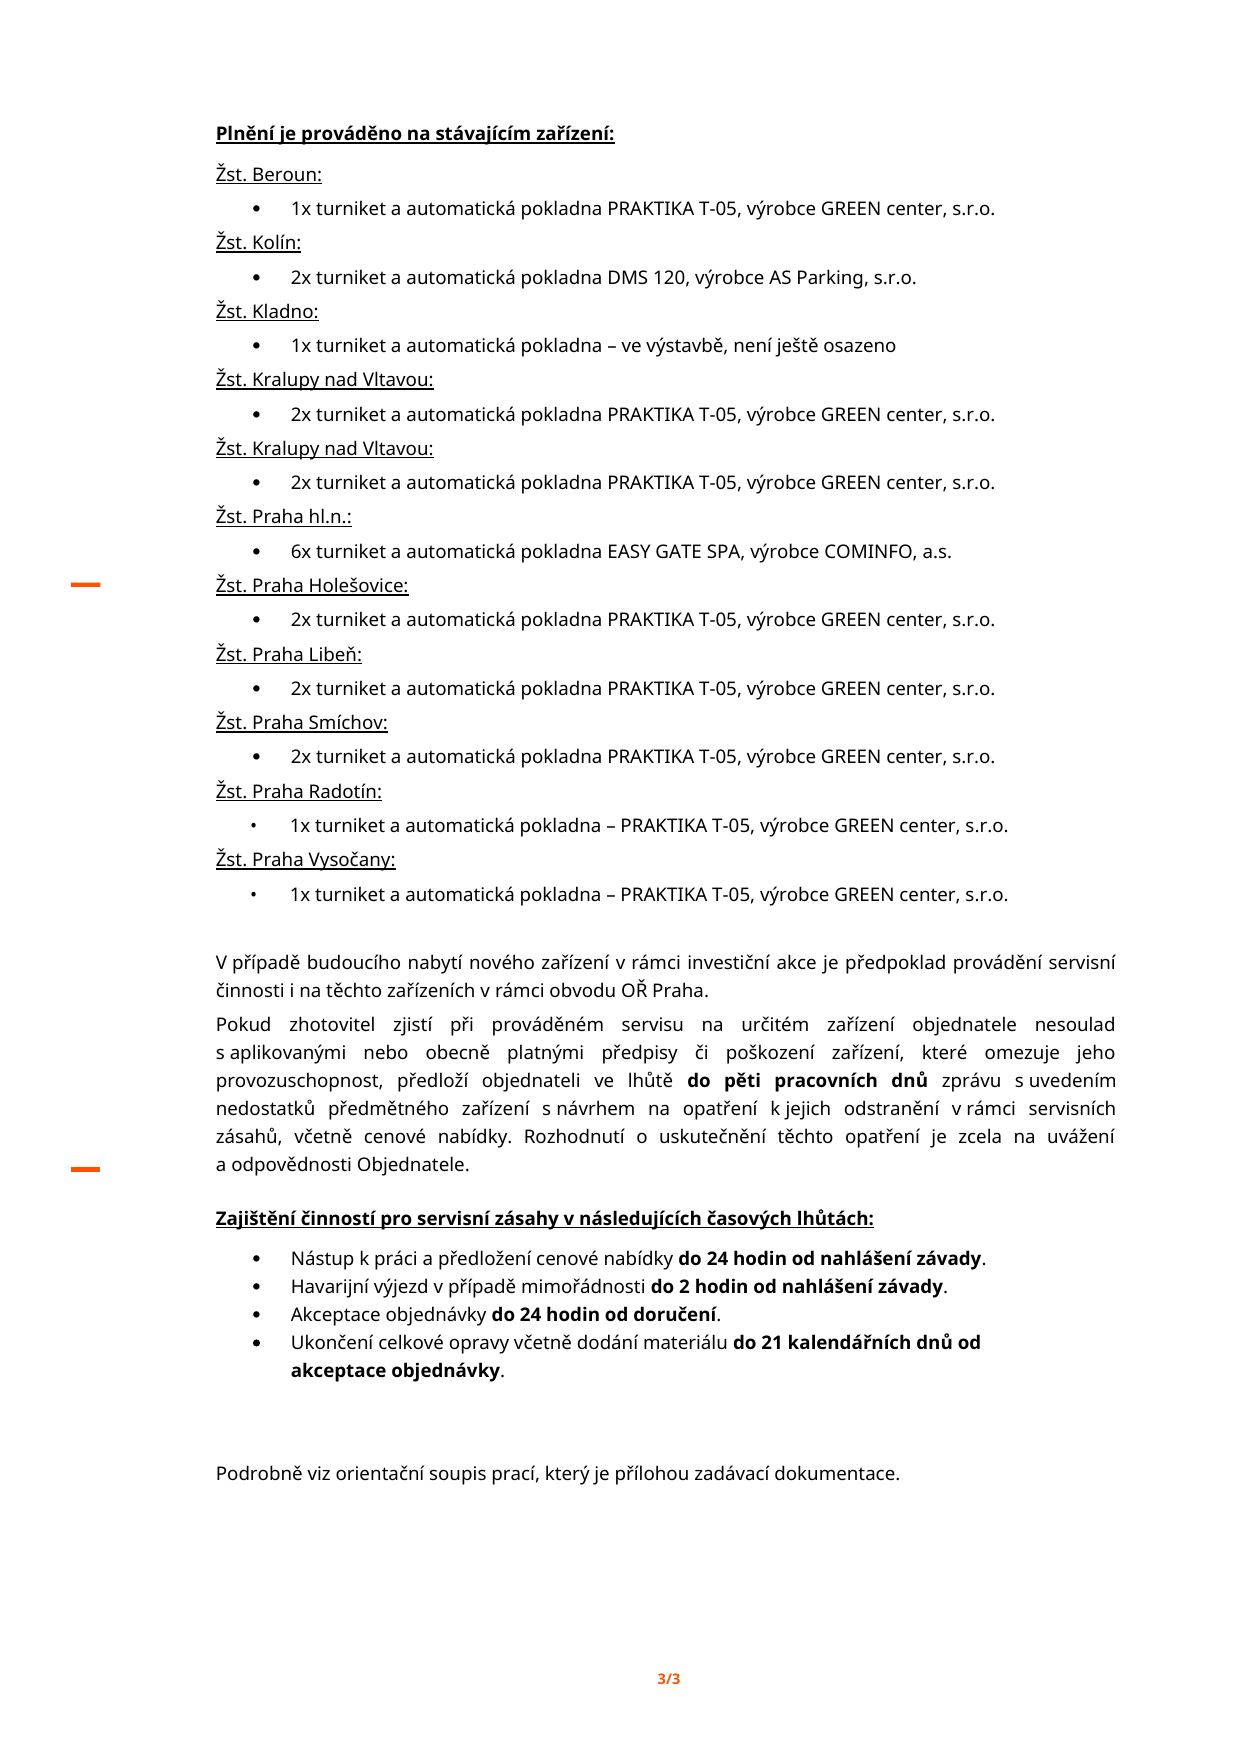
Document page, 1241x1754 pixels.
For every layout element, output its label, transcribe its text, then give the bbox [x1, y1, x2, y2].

list 2x turniket a automatická pokladna PRAKTIKA T-05, výrobce GREEN center, s.r.o. [253, 675, 1116, 701]
list Akceptace objednávky do 24 hodin od doručení. [253, 1301, 1042, 1327]
list Ukončení celkové opravy včetně dodání materiálu do 21 kalendářních dnů od akceptace objednávky. [253, 1329, 1042, 1383]
text • 1x turniket a automatická pokladna – PRAKTIKA T-05, výrobce GREEN center, s.r.o. [245, 812, 1116, 838]
text Žst. Kolín: [216, 230, 1116, 255]
text Podrobně viz orientační soupis prací, který je přílohou zadávací dokumentace. [216, 1460, 1042, 1486]
text Plnění je prováděno na stávajícím zařízení: [216, 121, 1122, 146]
text Zajištění činností pro servisní zásahy v následujících časových lhůtách: [216, 1205, 1042, 1230]
text Žst. Praha Smíchov: [216, 709, 1116, 735]
list 1x turniket a automatická pokladna – ve výstavbě, není ještě osazeno [253, 332, 1116, 358]
text Žst. Kralupy nad Vltavou: [216, 435, 1116, 461]
list Nástup k práci a předložení cenové nabídky do 24 hodin od nahlášení závady. [253, 1245, 1042, 1271]
text V případě budoucího nabytí nového zařízení v rámci investiční akce je předpoklad provádění servisní činnosti i na těchto zařízeních v rámci obvodu OŘ Praha. [216, 949, 1116, 1003]
list 2x turniket a automatická pokladna DMS 120, výrobce AS Parking, s.r.o. [253, 264, 1116, 289]
text Žst. Kralupy nad Vltavou: [216, 367, 1116, 392]
text Žst. Praha hl.n.: [216, 504, 1116, 529]
text Pokud zhotovitel zjistí při prováděném servisu na určitém zařízení objednatele nesoulad s aplikovanými nebo obecně platnými předpisy či poškození zařízení, které omezuje jeho provozuschopnost, předloží objednateli ve lhůtě do pěti pracovních dnů zprávu s uvedením nedostatků předmětného zařízení s návrhem na opatření k jejich odstranění v rámci servisních zásahů, včetně cenové nabídky. Rozhodnutí o uskutečnění těchto opatření je zcela na uvážení a odpovědnosti Objednatele. [216, 1012, 1116, 1177]
text Žst. Praha Holešovice: [216, 572, 1116, 598]
text Žst. Praha Radotín: [216, 778, 1116, 803]
list 1x turniket a automatická pokladna PRAKTIKA T-05, výrobce GREEN center, s.r.o. [253, 195, 1116, 221]
text • 1x turniket a automatická pokladna – PRAKTIKA T-05, výrobce GREEN center, s.r.o. [245, 881, 1116, 906]
text Žst. Praha Vysočany: [216, 847, 1116, 872]
list Havarijní výjezd v případě mimořádnosti do 2 hodin od nahlášení závady. [253, 1273, 1042, 1299]
text Žst. Beroun: [216, 161, 1116, 187]
list 2x turniket a automatická pokladna PRAKTIKA T-05, výrobce GREEN center, s.r.o. [253, 401, 1116, 427]
list 6x turniket a automatická pokladna EASY GATE SPA, výrobce COMINFO, a.s. [253, 538, 1116, 564]
list 2x turniket a automatická pokladna PRAKTIKA T-05, výrobce GREEN center, s.r.o. [253, 469, 1116, 495]
list 2x turniket a automatická pokladna PRAKTIKA T-05, výrobce GREEN center, s.r.o. [253, 744, 1116, 769]
text Žst. Praha Libeň: [216, 641, 1116, 666]
list 2x turniket a automatická pokladna PRAKTIKA T-05, výrobce GREEN center, s.r.o. [253, 607, 1116, 632]
text Žst. Kladno: [216, 298, 1116, 324]
